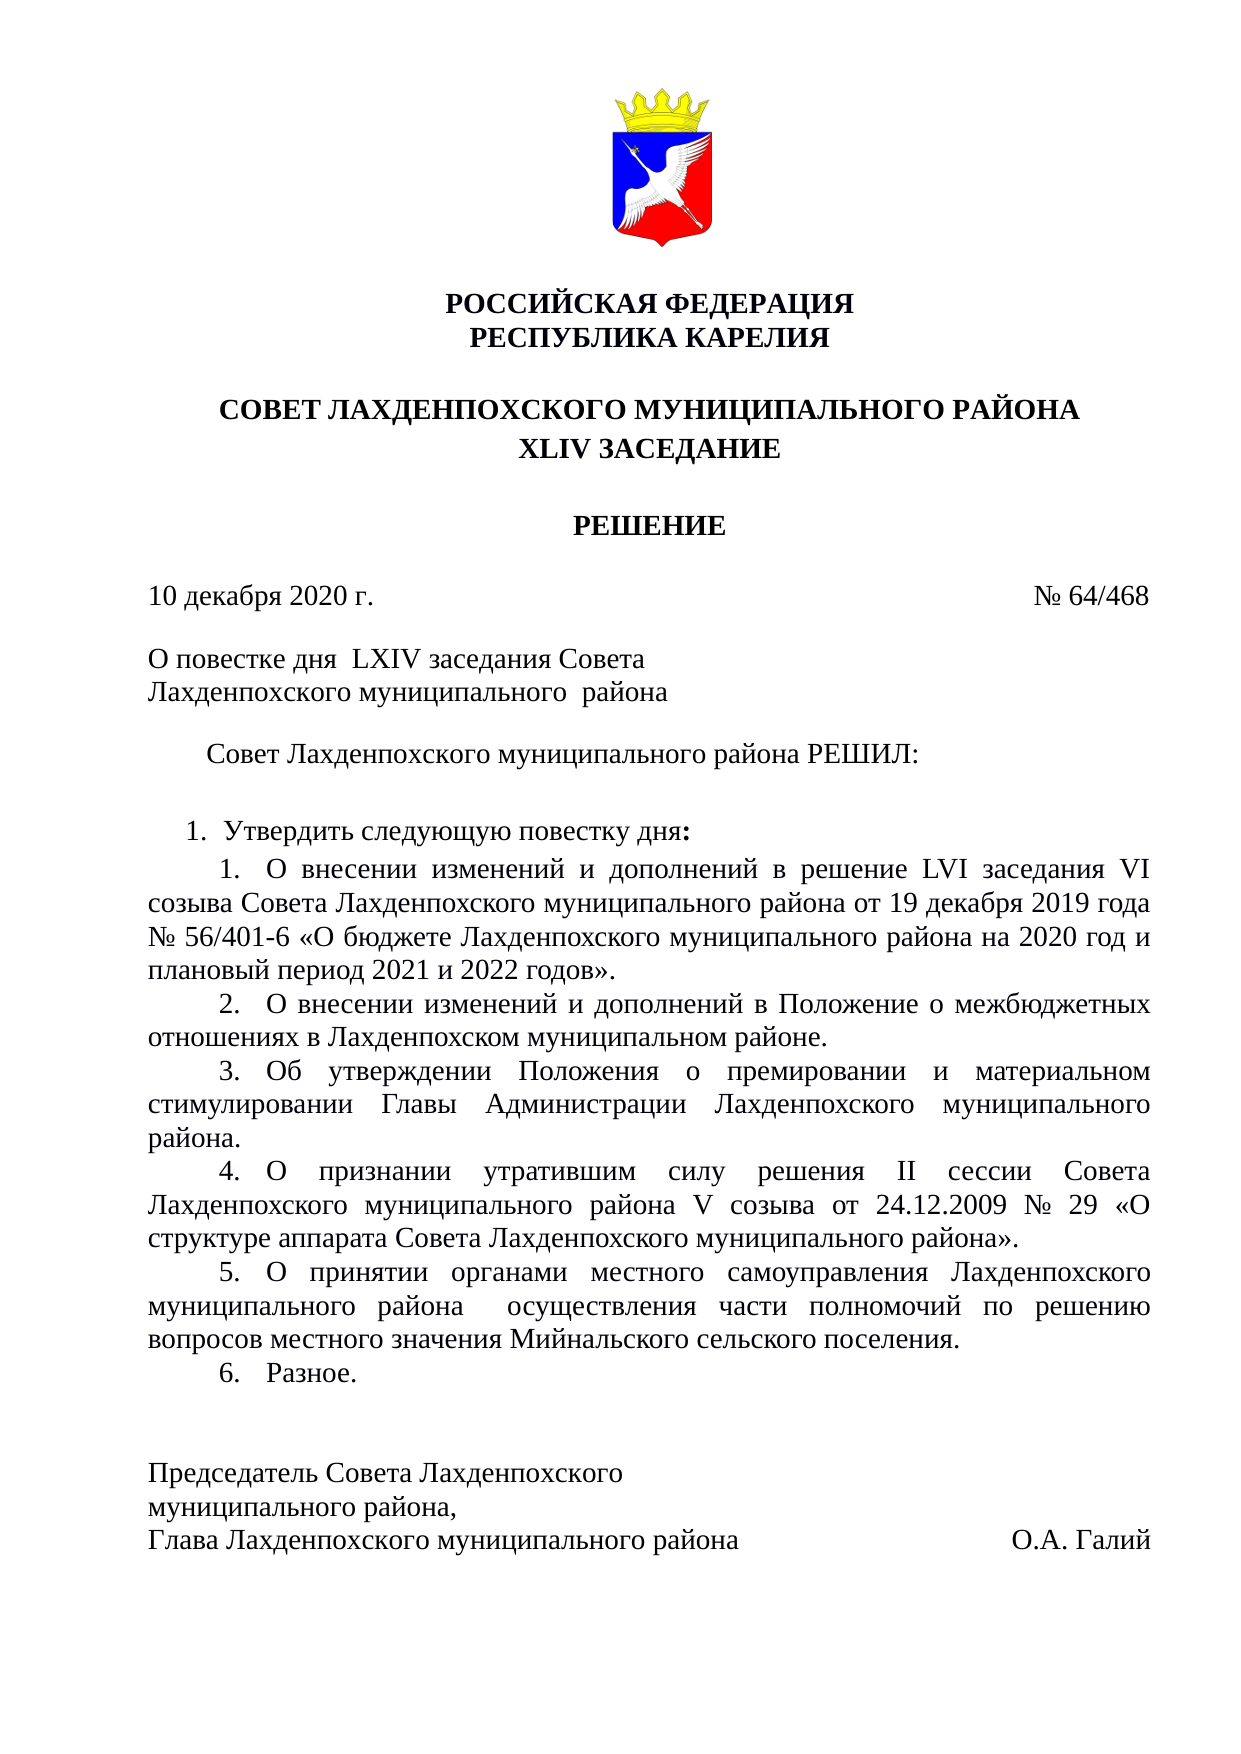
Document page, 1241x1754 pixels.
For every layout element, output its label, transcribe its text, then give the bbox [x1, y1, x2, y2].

text 4. О признании утратившим силу решения II сессии Совета Лахденпохского муниципального района V созыва от 24.12.2009 № 29 «О структуре аппарата Совета Лахденпохского муниципального района». [148, 1153, 1152, 1254]
text СОВЕТ ЛАХДЕНПОХСКОГО МУНИЦИПАЛЬНОГО РАЙОНА [148, 392, 1152, 426]
text Совет Лахденпохского муниципального района РЕШИЛ: [148, 736, 1154, 769]
text Глава Лахденпохского муниципального района О.А. Галий [148, 1522, 1152, 1556]
text XLIV ЗАСЕДАНИЕ [148, 431, 1152, 464]
list Утвердить следующую повестку дня: [185, 813, 1154, 847]
text муниципального района, [148, 1489, 1152, 1522]
text 10 декабря 2020 г. № 64/468 [148, 578, 1152, 612]
text 1. О внесении изменений и дополнений в решение LVI заседания VI созыва Совета Лахденпохского муниципального района от 19 декабря 2019 года № 56/401-6 «О бюджете Лахденпохского муниципального района на 2020 год и плановый период 2021 и 2022 годов». [148, 852, 1152, 986]
text 6. Разное. [148, 1355, 1152, 1388]
text О повестке дня LXIV заседания Совета [148, 641, 1152, 674]
text РЕШЕНИЕ [148, 508, 1152, 541]
text 5. О принятии органами местного самоуправления Лахденпохского муниципального района осуществления части полномочий по решению вопросов местного значения Мийнальского сельского поселения. [148, 1254, 1152, 1355]
text 3. Об утверждении Положения о премировании и материальном стимулировании Главы Администрации Лахденпохского муниципального района. [148, 1053, 1152, 1153]
text 2. О внесении изменений и дополнений в Положение о межбюджетных отношениях в Лахденпохском муниципальном районе. [148, 986, 1152, 1053]
text РОССИЙСКАЯ ФЕДЕРАЦИЯ [148, 287, 1152, 320]
text Лахденпохского муниципального района [148, 674, 1152, 708]
text Председатель Совета Лахденпохского [148, 1455, 1152, 1489]
text РЕСПУБЛИКА КАРЕЛИЯ [148, 320, 1152, 354]
